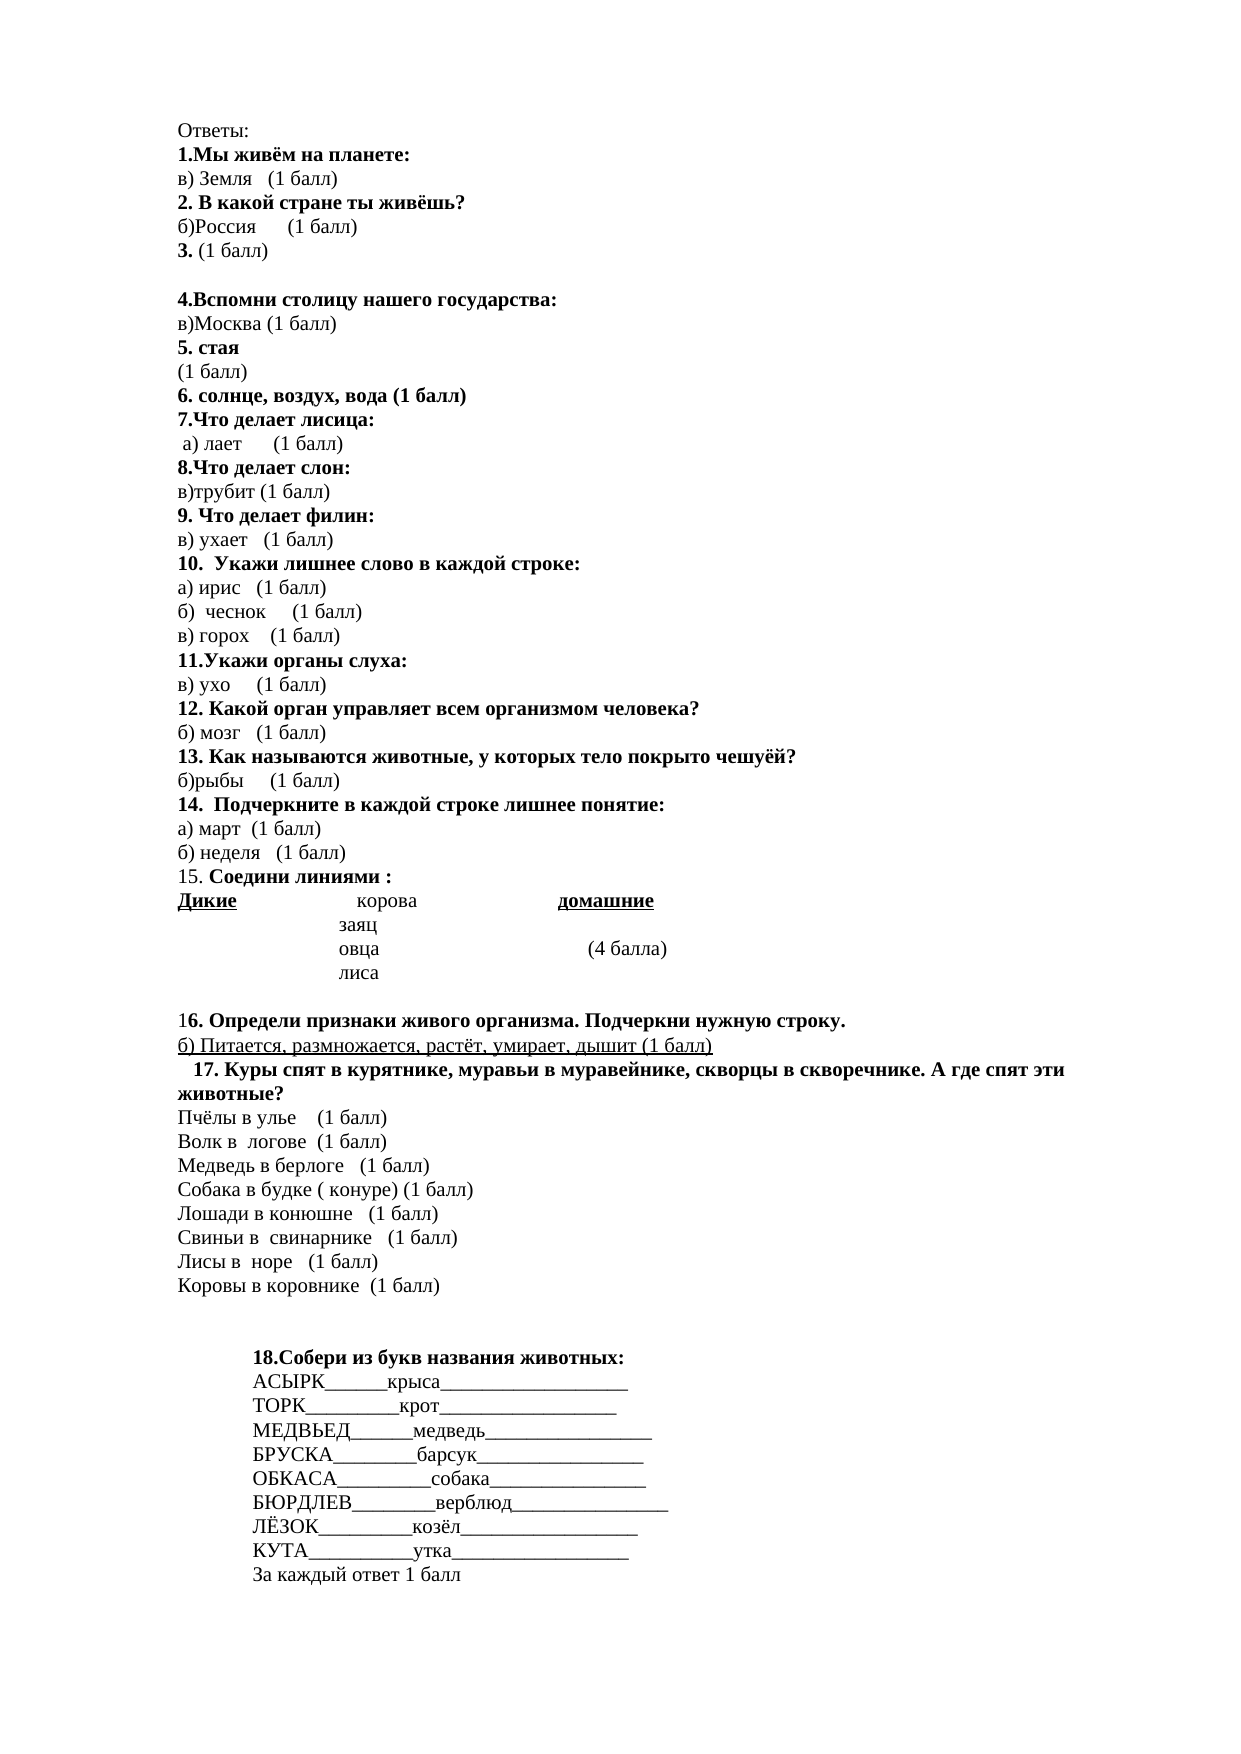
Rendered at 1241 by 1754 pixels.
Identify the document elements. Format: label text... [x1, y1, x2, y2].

text Волк в логове (1 балл) [177, 1129, 1152, 1153]
text а) март (1 балл) [177, 816, 1152, 840]
text 5. стая [177, 335, 1152, 359]
text б)рыбы (1 балл) [177, 768, 1152, 792]
text Пчёлы в улье (1 балл) [177, 1105, 1152, 1129]
text Дикие корова домашние [177, 888, 1152, 912]
text ЛЁЗОК_________козёл_________________ [252, 1514, 1152, 1538]
text АСЫРК______крыса__________________ [252, 1369, 1152, 1393]
text 2. В какой стране ты живёшь? [177, 190, 1152, 214]
text 12. Какой орган управляет всем организмом человека? [177, 696, 1152, 720]
text Свиньи в свинарнике (1 балл) [177, 1225, 1152, 1249]
text КУТА__________утка_________________ [252, 1538, 1152, 1562]
text в) Земля (1 балл) [177, 166, 1152, 190]
text б) неделя (1 балл) [177, 840, 1152, 864]
text в) ухает (1 балл) [177, 527, 1152, 551]
text ТОРК_________крот_________________ [252, 1393, 1152, 1417]
text б) чеснок (1 балл) [177, 599, 1152, 623]
text б) мозг (1 балл) [177, 720, 1152, 744]
text Медведь в берлоге (1 балл) [177, 1153, 1152, 1177]
text ОБКАСА_________собака_______________ [252, 1466, 1152, 1490]
text 16. Определи признаки живого организма. Подчеркни нужную строку. [177, 1008, 1152, 1032]
text в) горох (1 балл) [177, 623, 1152, 647]
text МЕДВЬЕД______медведь________________ [252, 1417, 1152, 1442]
text Коровы в коровнике (1 балл) [177, 1273, 1152, 1297]
text 17. Куры спят в курятнике, муравьи в муравейнике, скворцы в скворечнике. А где спят эти животные? [177, 1057, 1152, 1105]
text заяц [177, 912, 1152, 936]
text в)трубит (1 балл) 9. Что делает филин: [177, 479, 1152, 527]
text 11.Укажи органы слуха: [177, 647, 1152, 672]
text Ответы: 1.Мы живём на планете: [177, 118, 1152, 166]
text б) Питается, размножается, растёт, умирает, дышит (1 балл) [177, 1032, 1152, 1057]
text 13. Как называются животные, у которых тело покрыто чешуёй? [177, 744, 1152, 768]
text 10. Укажи лишнее слово в каждой строке: [177, 551, 1152, 575]
text 7.Что делает лисица: [177, 407, 1152, 431]
text 6. солнце, воздух, вода (1 балл) [177, 383, 1152, 407]
text 3. (1 балл) [177, 238, 1152, 262]
text Собака в будке ( конуре) (1 балл) [177, 1177, 1152, 1201]
text в)Москва (1 балл) [177, 311, 1152, 335]
text Лисы в норе (1 балл) [177, 1249, 1152, 1273]
text (1 балл) [177, 359, 1152, 383]
text БРУСКА________барсук________________ [252, 1442, 1152, 1466]
text а) ирис (1 балл) [177, 575, 1152, 599]
text 18.Собери из букв названия животных: [252, 1345, 1152, 1369]
text лиса [177, 960, 1152, 984]
text 4.Вспомни столицу нашего государства: [177, 287, 1152, 311]
text За каждый ответ 1 балл [252, 1562, 1152, 1586]
text 14. Подчеркните в каждой строке лишнее понятие: [177, 792, 1152, 816]
text Лошади в конюшне (1 балл) [177, 1201, 1152, 1225]
text а) лает (1 балл) 8.Что делает слон: [177, 431, 1152, 479]
text в) ухо (1 балл) [177, 672, 1152, 696]
text БЮРДЛЕВ________верблюд_______________ [252, 1490, 1152, 1514]
text 15. Соедини линиями : [177, 864, 1152, 888]
text б)Россия (1 балл) [177, 214, 1152, 238]
text овца (4 балла) [177, 936, 1152, 960]
